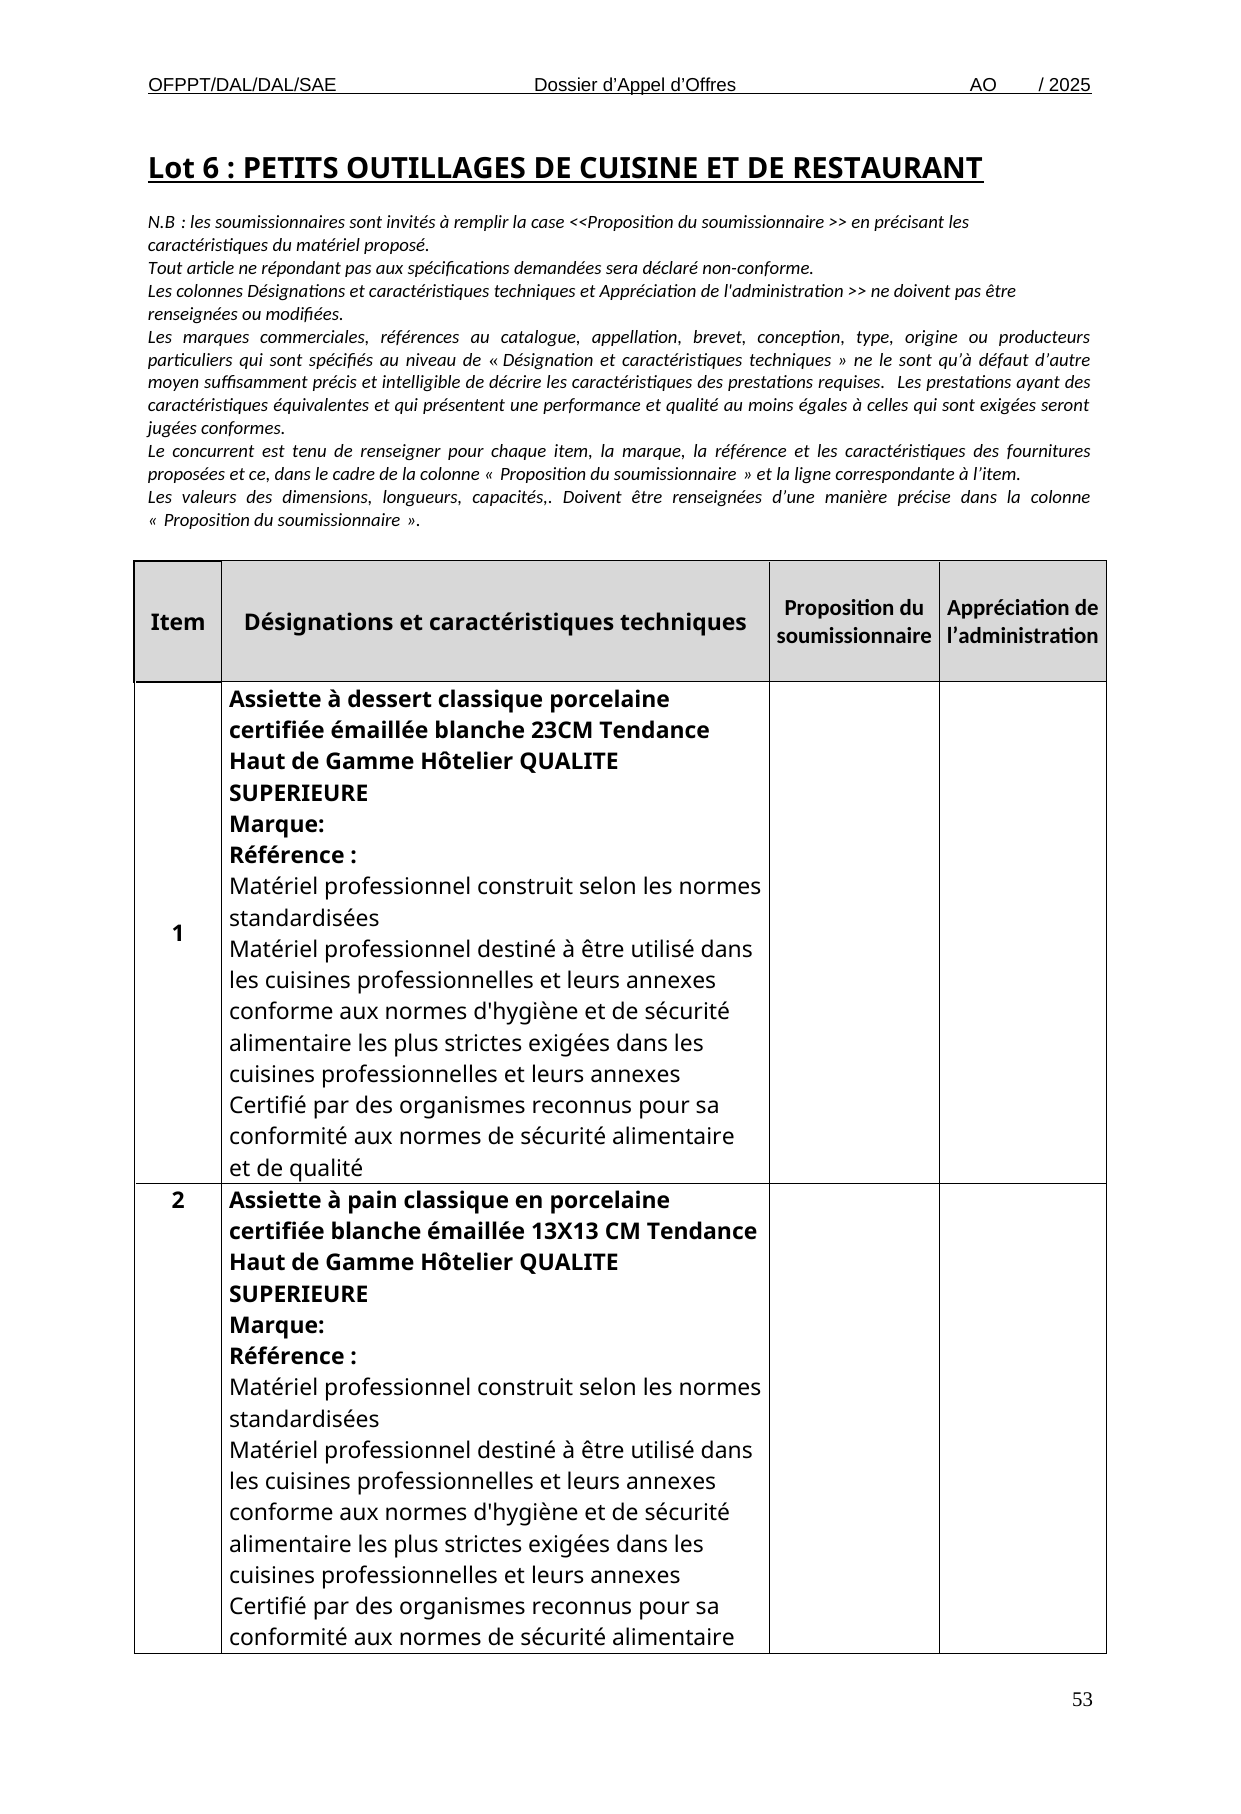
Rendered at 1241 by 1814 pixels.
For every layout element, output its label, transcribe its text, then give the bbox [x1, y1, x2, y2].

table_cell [222, 1184, 769, 1652]
text Les valeurs des dimensions, longueurs, capacités,. Doivent être renseignées d’une manière précise dans la colonne « Proposition du soumissionnaire ». [148, 485, 1092, 531]
table_header Appréciation de l’administration [939, 561, 1106, 681]
table_cell [770, 682, 939, 1183]
table_cell Assiette à dessert classique porcelaine certifiée émaillée blanche 23CM Tendance Haut de Gamme Hôtelier QUALITE SUPERIEURE Marque: Référence : Matériel professionnel construit selon les normes standardisées Matériel professionnel destiné à être utilisé dans les cuisines professionnelles et leurs annexes conforme aux normes d'hygiène et de sécurité alimentaire les plus strictes exigées dans les cuisines professionnelles et leurs annexes Certifié par des organismes reconnus pour sa conformité aux normes de sécurité alimentaire et de qualité [222, 682, 769, 1183]
table_cell [940, 1184, 1106, 1652]
table_cell 1 [135, 682, 221, 1183]
table_header Proposition du soumissionnaire [769, 561, 939, 681]
table_cell [770, 1184, 939, 1652]
table_header Désignations et caractéristiques techniques [222, 561, 769, 681]
text Les marques commerciales, références au catalogue, appellation, brevet, conception, type, origine ou producteurs particuliers qui sont spécifiés au niveau de « Désignation et caractéristiques techniques » ne le sont qu’à défaut d’autre moyen suffisamment précis et intelligible de décrire les caractéristiques des prestations requises. Les prestations ayant des caractéristiques équivalentes et qui présentent une performance et qualité au moins égales à celles qui sont exigées seront jugées conformes. [148, 325, 1092, 439]
text Le concurrent est tenu de renseigner pour chaque item, la marque, la référence et les caractéristiques des fournitures proposées et ce, dans le cadre de la colonne « Proposition du soumissionnaire » et la ligne correspondante à l’item. [148, 439, 1092, 485]
text Tout article ne répondant pas aux spécifications demandées sera déclaré non-conforme. [148, 256, 1092, 279]
text N.B : les soumissionnaires sont invités à remplir la case <<Proposition du soumissionnaire >> en précisant les caractéristiques du matériel proposé. [148, 210, 1092, 256]
table_cell 2 [135, 1184, 221, 1652]
text Lot 6 : PETITS OUTILLAGES DE CUISINE ET DE RESTAURANT [148, 148, 1092, 187]
text Les colonnes Désignations et caractéristiques techniques et Appréciation de l'administration >> ne doivent pas être renseignées ou modifiées. [148, 279, 1092, 325]
table_cell [940, 682, 1106, 1183]
table_header Item [135, 562, 221, 681]
